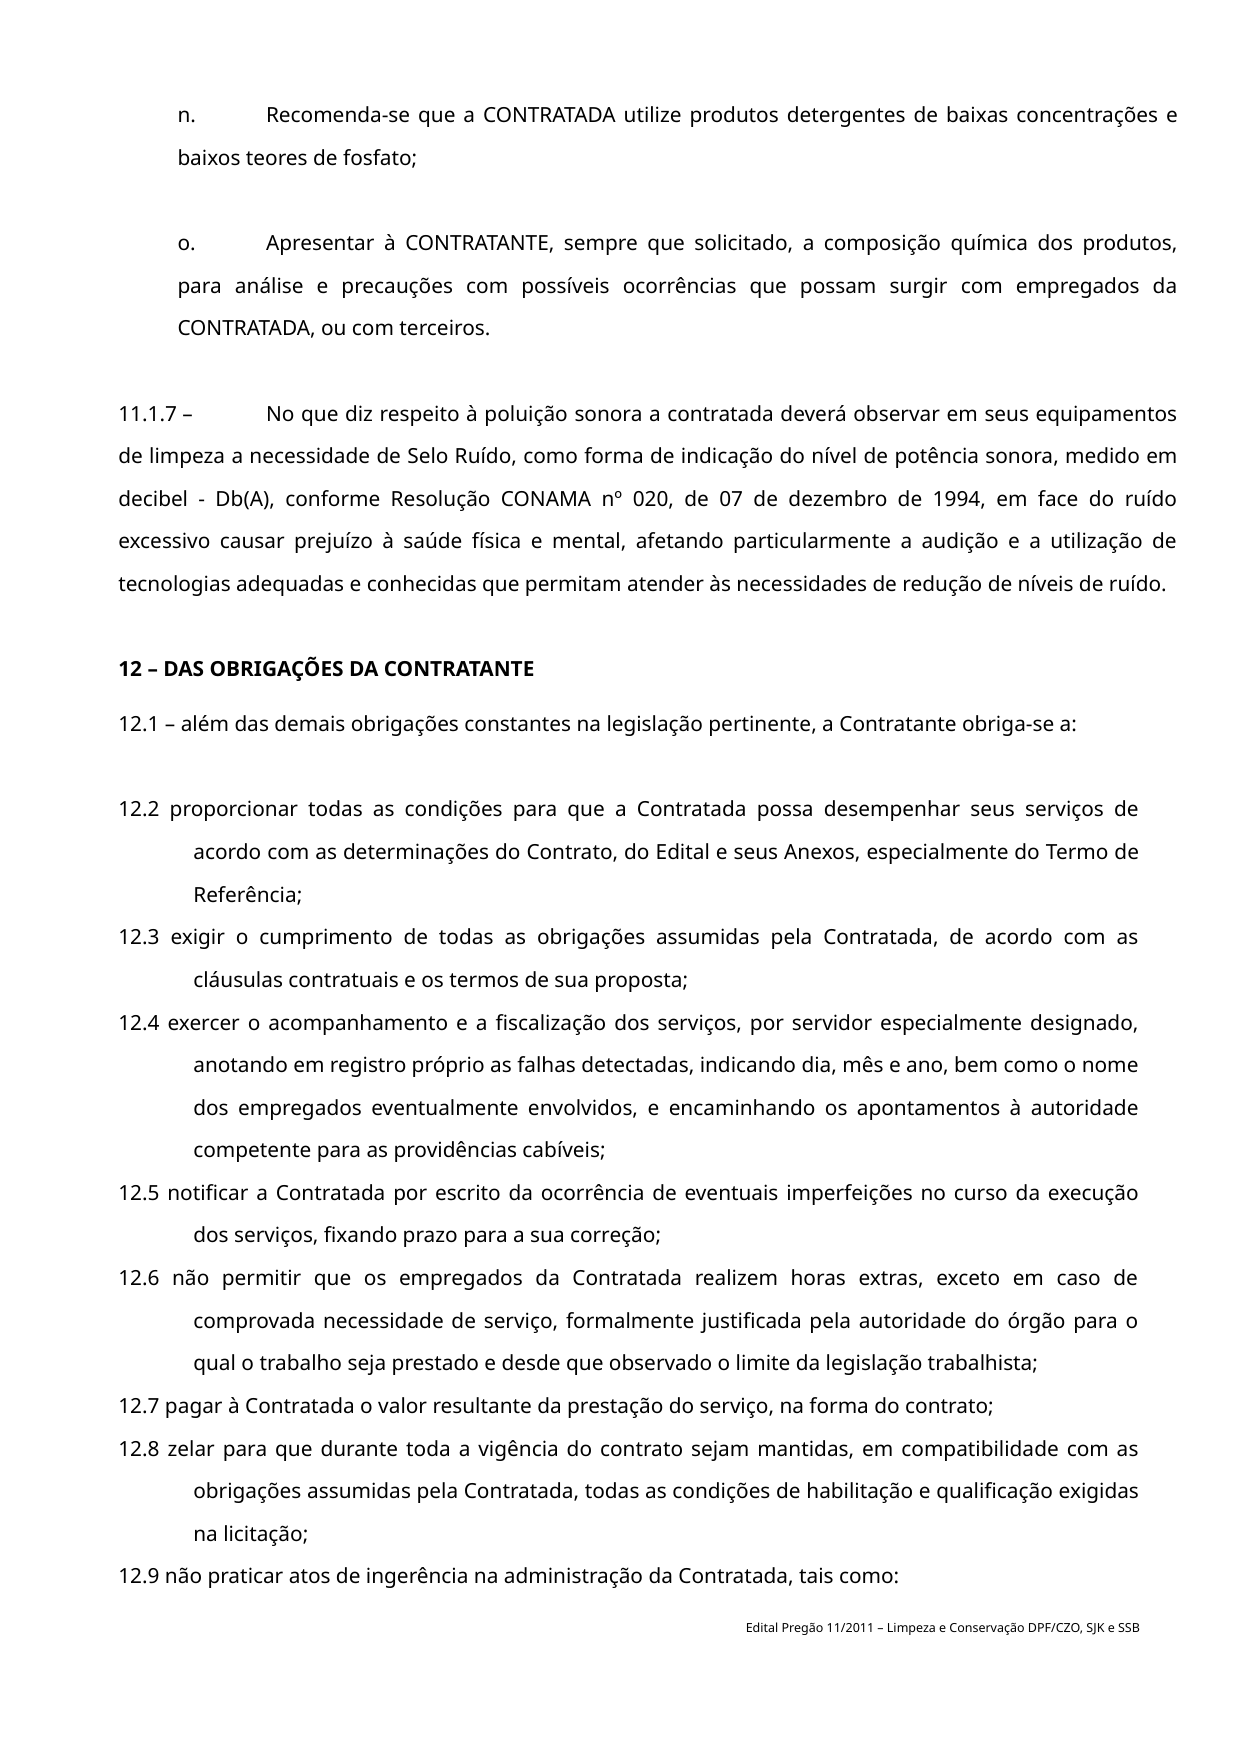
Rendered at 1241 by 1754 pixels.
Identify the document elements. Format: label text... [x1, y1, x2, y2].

text 11.1.7 – No que diz respeito à poluição sonora a contratada deverá observar em seus equipamentos de limpeza a necessidade de Selo Ruído, como forma de indicação do nível de potência sonora, medido em decibel - Db(A), conforme Resolução CONAMA nº 020, de 07 de dezembro de 1994, em face do ruído excessivo causar prejuízo à saúde física e mental, afetando particularmente a audição e a utilização de tecnologias adequadas e conhecidas que permitam atender às necessidades de redução de níveis de ruído. [118, 399, 1179, 597]
list Recomenda-se que a CONTRATADA utilize produtos detergentes de baixas concentrações e baixos teores de fosfato; [177, 100, 1179, 171]
text 12 – DAS OBRIGAÇÕES DA CONTRATANTE [118, 654, 1140, 683]
text 12.7 pagar à Contratada o valor resultante da prestação do serviço, na forma do contrato; [118, 1391, 1140, 1419]
list Apresentar à CONTRATANTE, sempre que solicitado, a composição química dos produtos, para análise e precauções com possíveis ocorrências que possam surgir com empregados da CONTRATADA, ou com terceiros. [177, 228, 1179, 342]
text 12.1 – além das demais obrigações constantes na legislação pertinente, a Contratante obriga-se a: [118, 709, 1140, 738]
text 12.6 não permitir que os empregados da Contratada realizem horas extras, exceto em caso de comprovada necessidade de serviço, formalmente justificada pela autoridade do órgão para o qual o trabalho seja prestado e desde que observado o limite da legislação trabalhista; [118, 1263, 1140, 1377]
text 12.9 não praticar atos de ingerência na administração da Contratada, tais como: [118, 1561, 1140, 1590]
text 12.2 proporcionar todas as condições para que a Contratada possa desempenhar seus serviços de acordo com as determinações do Contrato, do Edital e seus Anexos, especialmente do Termo de Referência; [118, 794, 1140, 908]
text 12.8 zelar para que durante toda a vigência do contrato sejam mantidas, em compatibilidade com as obrigações assumidas pela Contratada, todas as condições de habilitação e qualificação exigidas na licitação; [118, 1434, 1140, 1547]
text 12.5 notificar a Contratada por escrito da ocorrência de eventuais imperfeições no curso da execução dos serviços, fixando prazo para a sua correção; [118, 1178, 1140, 1249]
text 12.4 exercer o acompanhamento e a fiscalização dos serviços, por servidor especialmente designado, anotando em registro próprio as falhas detectadas, indicando dia, mês e ano, bem como o nome dos empregados eventualmente envolvidos, e encaminhando os apontamentos à autoridade competente para as providências cabíveis; [118, 1008, 1140, 1164]
text 12.3 exigir o cumprimento de todas as obrigações assumidas pela Contratada, de acordo com as cláusulas contratuais e os termos de sua proposta; [118, 922, 1140, 993]
